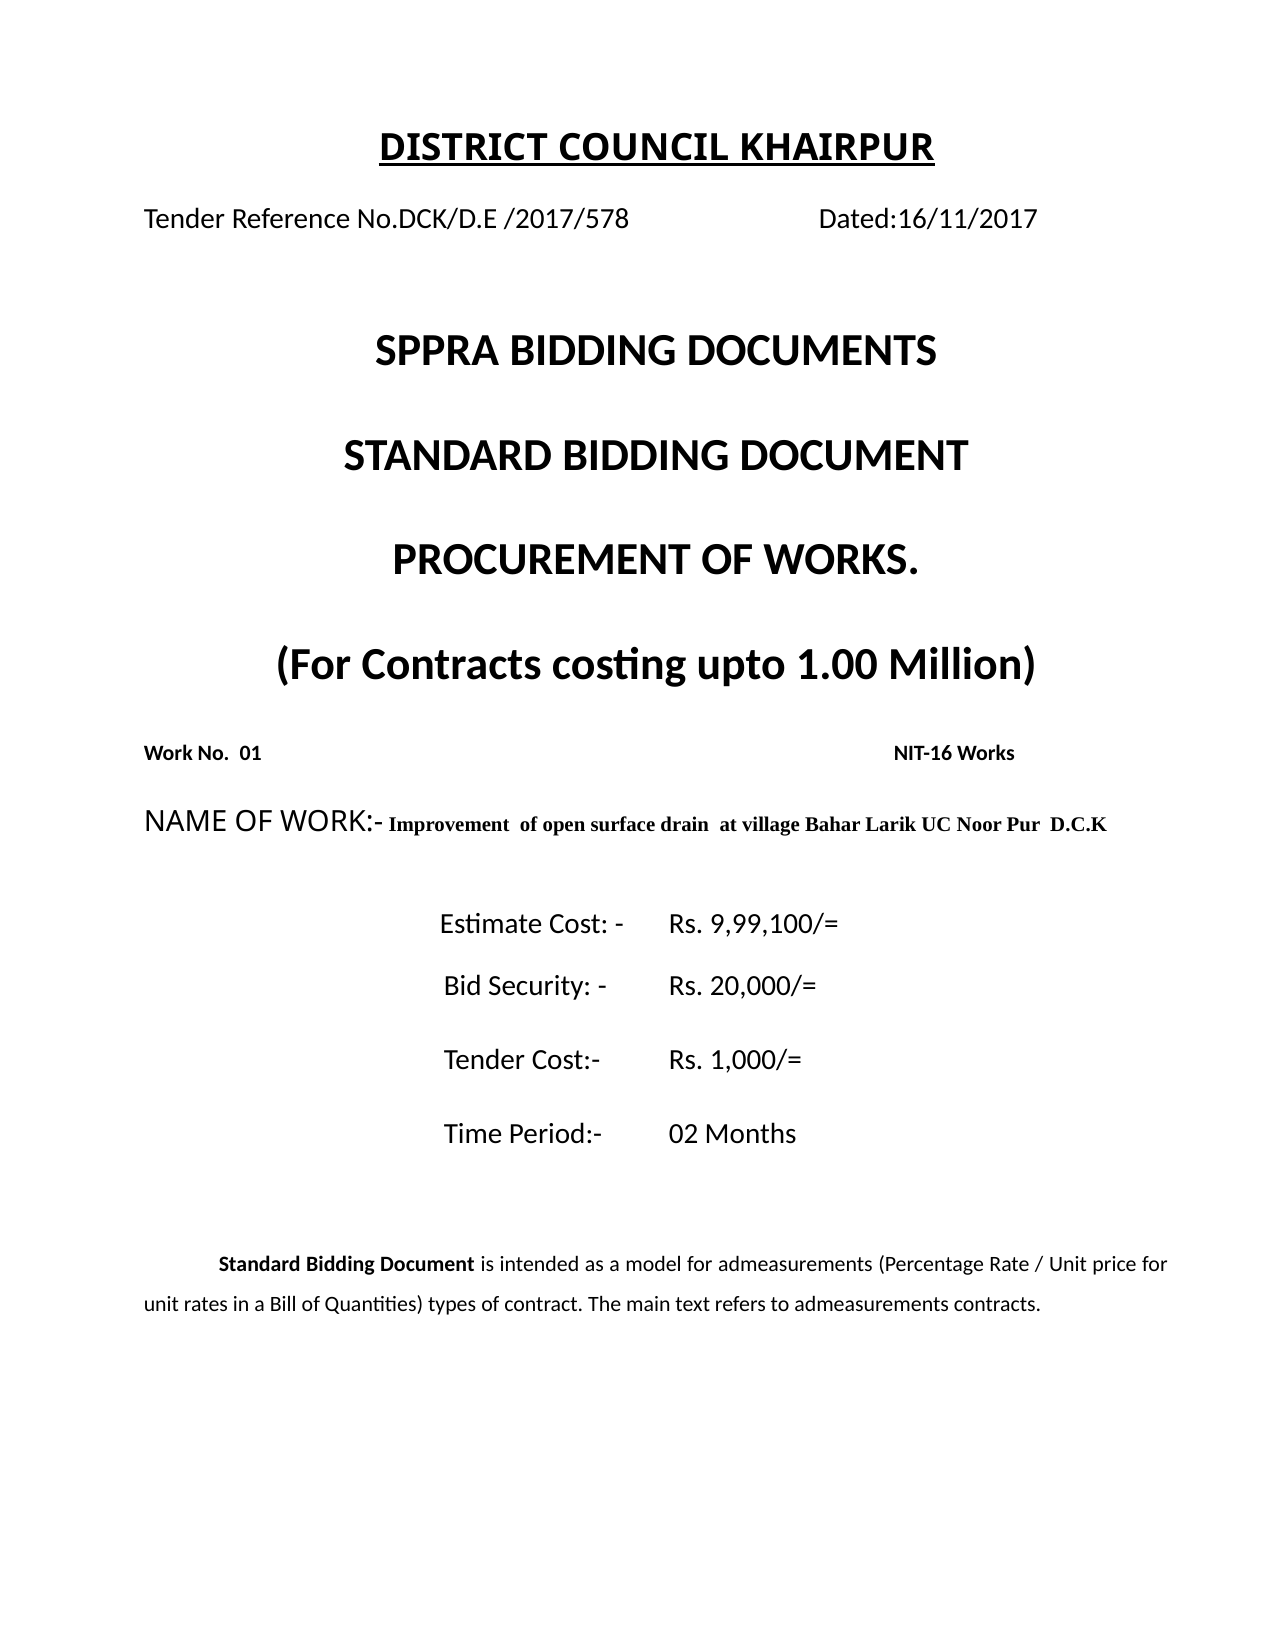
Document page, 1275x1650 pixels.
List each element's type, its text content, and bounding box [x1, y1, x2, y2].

text Time Period:- 02 Months [143, 1115, 1169, 1151]
text (For Contracts costing upto 1.00 Million) [143, 635, 1169, 691]
text Bid Security: - Rs. 20,000/= [143, 967, 1169, 1002]
text STANDARD BIDDING DOCUMENT [143, 425, 1169, 481]
text DISTRICT COUNCIL KHAIRPUR [143, 120, 1169, 171]
text Work No. 01 NIT-16 Works [143, 739, 1169, 766]
text Tender Reference No.DCK/D.E /2017/578 Dated:16/11/2017 [143, 200, 1169, 235]
text NAME OF WORK:- Improvement of open surface drain at village Bahar Larik UC Noor Pur D.C.K [143, 800, 1169, 879]
text Tender Cost:- Rs. 1,000/= [143, 1041, 1169, 1077]
text Estimate Cost: - Rs. 9,99,100/= [143, 905, 1169, 941]
text SPPRA BIDDING DOCUMENTS [143, 321, 1169, 377]
text PROCUREMENT OF WORKS. [143, 530, 1169, 586]
text Standard Bidding Document is intended as a model for admeasurements (Percentage Rate / Unit price for unit rates in a Bill of Quantities) types of contract. The main text refers to admeasurements contracts. [143, 1251, 1169, 1317]
